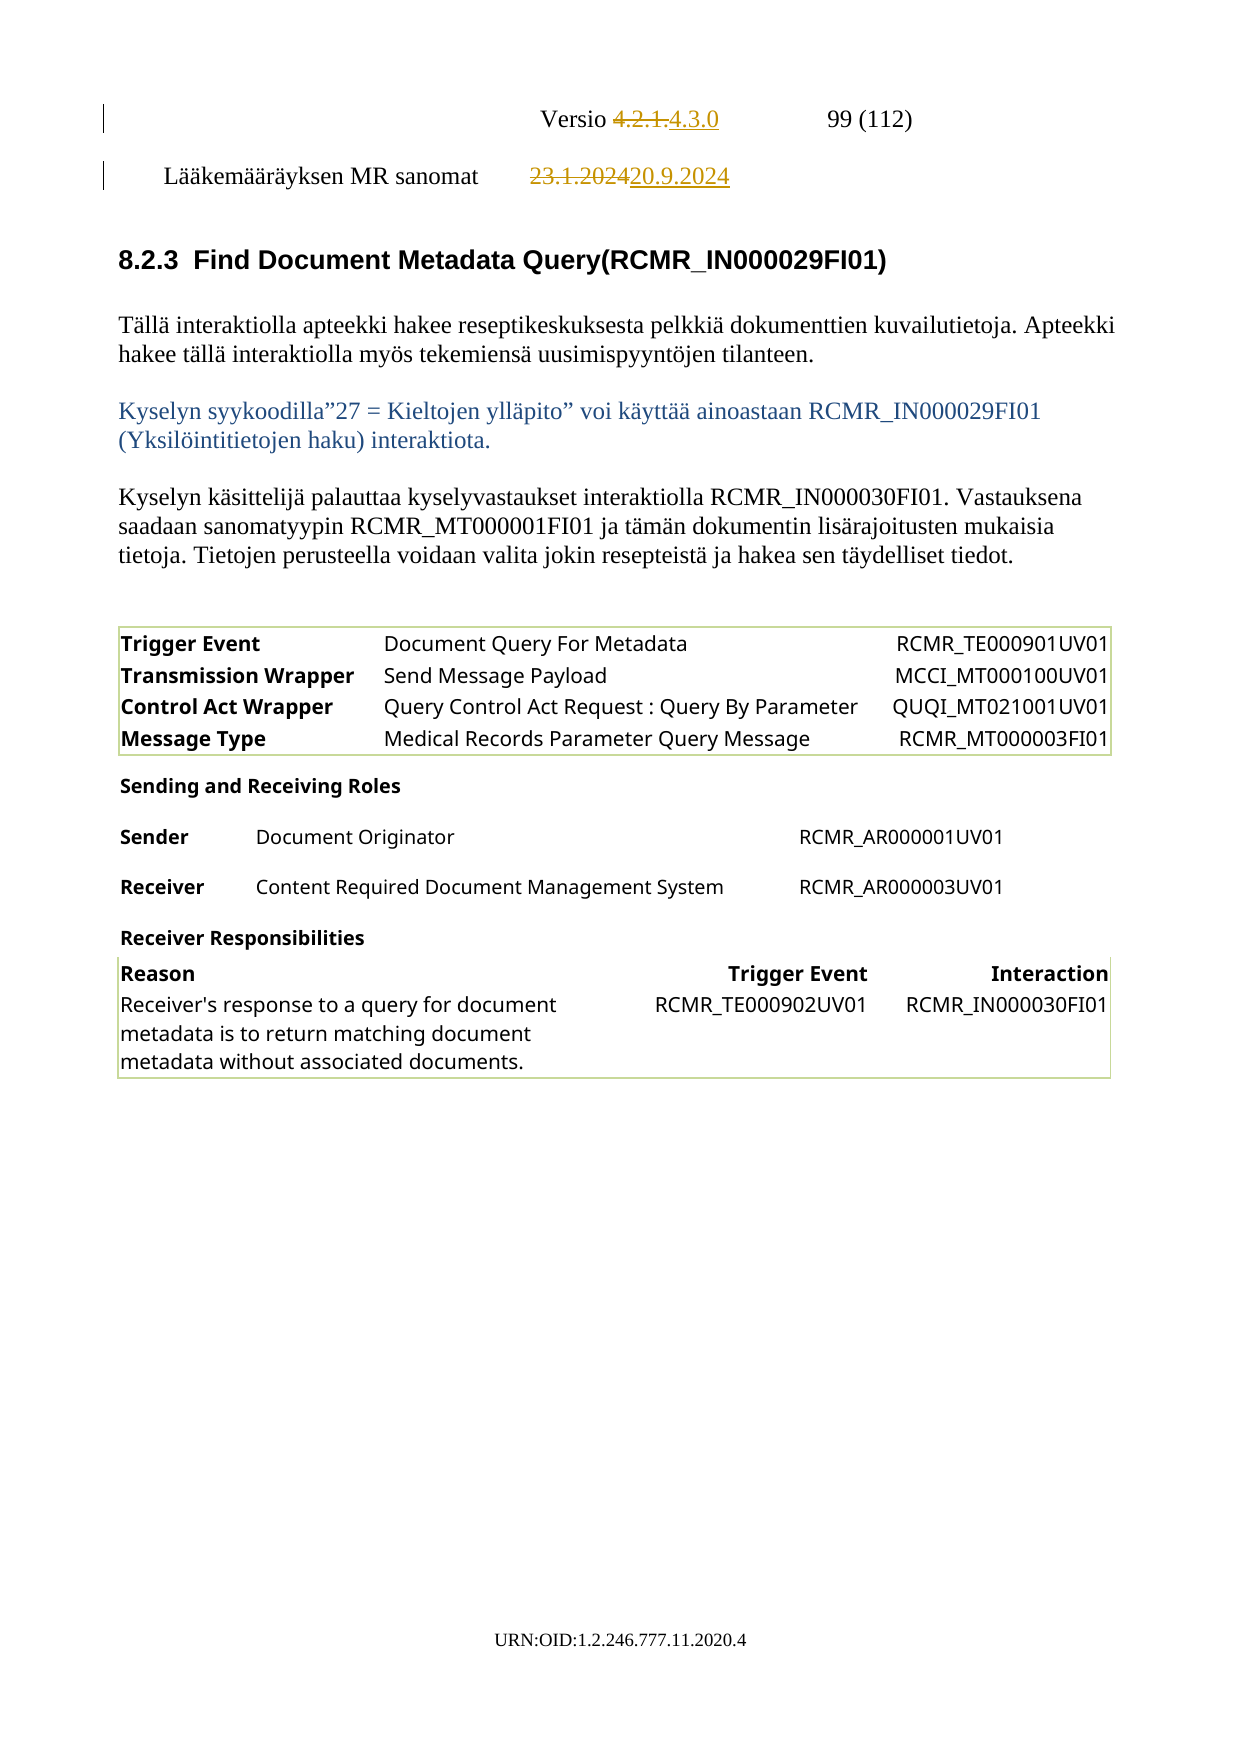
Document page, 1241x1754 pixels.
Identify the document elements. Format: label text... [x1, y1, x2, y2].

subtitle Find Document Metadata Query(RCMR_IN000029FI01) [118, 244, 1122, 275]
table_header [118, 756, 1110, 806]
text Tällä interaktiolla apteekki hakee reseptikeskuksesta pelkkiä dokumenttien kuvailutietoja. Apteekki hakee tällä interaktiolla myös tekemiensä uusimispyyntöjen tilanteen. [118, 310, 1122, 367]
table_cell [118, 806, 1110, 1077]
text Kyselyn käsittelijä palauttaa kyselyvastaukset interaktiolla RCMR_IN000030FI01. Vastauksena saadaan sanomatyypin RCMR_MT000001FI01 ja tämän dokumentin lisärajoitusten mukaisia tietoja. Tietojen perusteella voidaan valita jokin resepteistä ja hakea sen täydelliset tiedot. [118, 482, 1122, 569]
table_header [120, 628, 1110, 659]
text Kyselyn syykoodilla”27 = Kieltojen ylläpito” voi käyttää ainoastaan RCMR_IN000029FI01 (Yksilöintitietojen haku) interaktiota. [118, 396, 1122, 454]
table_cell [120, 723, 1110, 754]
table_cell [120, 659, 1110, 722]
